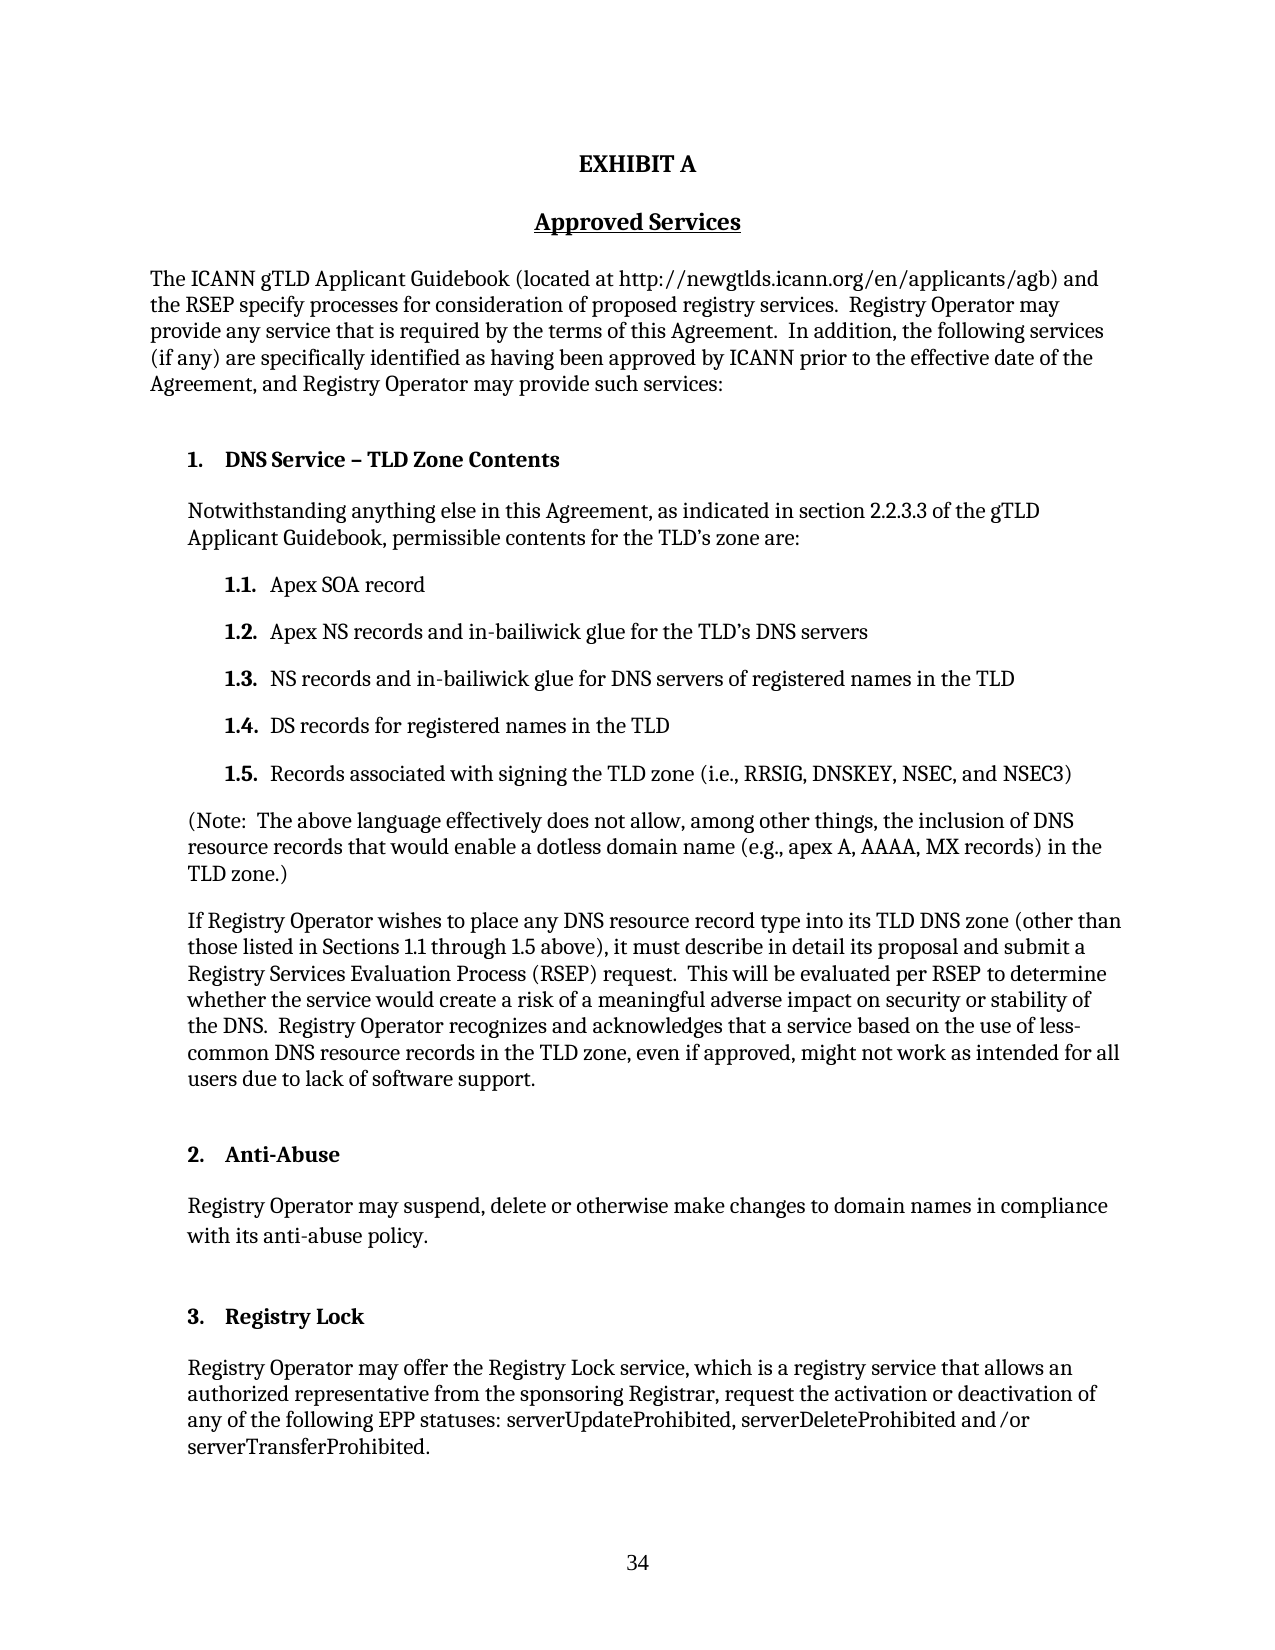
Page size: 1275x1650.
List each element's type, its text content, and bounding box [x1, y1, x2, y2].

text Notwithstanding anything else in this Agreement, as indicated in section 2.2.3.3 of the gTLD Applicant Guidebook, permissible contents for the TLD’s zone are: [187, 498, 1125, 551]
list Anti-Abuse [187, 1142, 1125, 1168]
text EXHIBIT A Approved Services [150, 150, 1125, 236]
list Records associated with signing the TLD zone (i.e., RRSIG, DNSKEY, NSEC, and NSEC3) [225, 761, 1125, 787]
text The ICANN gTLD Applicant Guidebook (located at http://newgtlds.icann.org/en/applicants/agb) and the RSEP specify processes for consideration of proposed registry services. Registry Operator may provide any service that is required by the terms of this Agreement. In addition, the following services (if any) are specifically identified as having been approved by ICANN prior to the effective date of the Agreement, and Registry Operator may provide such services: [150, 265, 1125, 397]
list DNS Service – TLD Zone Contents [187, 447, 1125, 473]
list Registry Lock [187, 1303, 1125, 1330]
list Apex NS records and in-bailiwick glue for the TLD’s DNS servers [225, 619, 1125, 645]
list DS records for registered names in the TLD [225, 713, 1125, 740]
list Registry Operator may offer the Registry Lock service, which is a registry service that allows an authorized representative from the sponsoring Registrar, request the activation or deactivation of any of the following EPP statuses: serverUpdateProhibited, serverDeleteProhibited and⁄or serverTransferProhibited. [187, 1354, 1125, 1460]
text (Note: The above language effectively does not allow, among other things, the inclusion of DNS resource records that would enable a dotless domain name (e.g., apex A, AAAA, MX records) in the TLD zone.) [187, 808, 1125, 887]
text If Registry Operator wishes to place any DNS resource record type into its TLD DNS zone (other than those listed in Sections 1.1 through 1.5 above), it must describe in detail its proposal and submit a Registry Services Evaluation Process (RSEP) request. This will be evaluated per RSEP to determine whether the service would create a risk of a meaningful adverse impact on security or stability of the DNS. Registry Operator recognizes and acknowledges that a service based on the use of less-common DNS resource records in the TLD zone, even if approved, might not work as intended for all users due to lack of software support. [187, 908, 1125, 1092]
text Registry Operator may suspend, delete or otherwise make changes to domain names in compliance with its anti-abuse policy. [187, 1193, 1125, 1250]
list Apex SOA record [225, 572, 1125, 598]
list NS records and in-bailiwick glue for DNS servers of registered names in the TLD [225, 666, 1125, 692]
